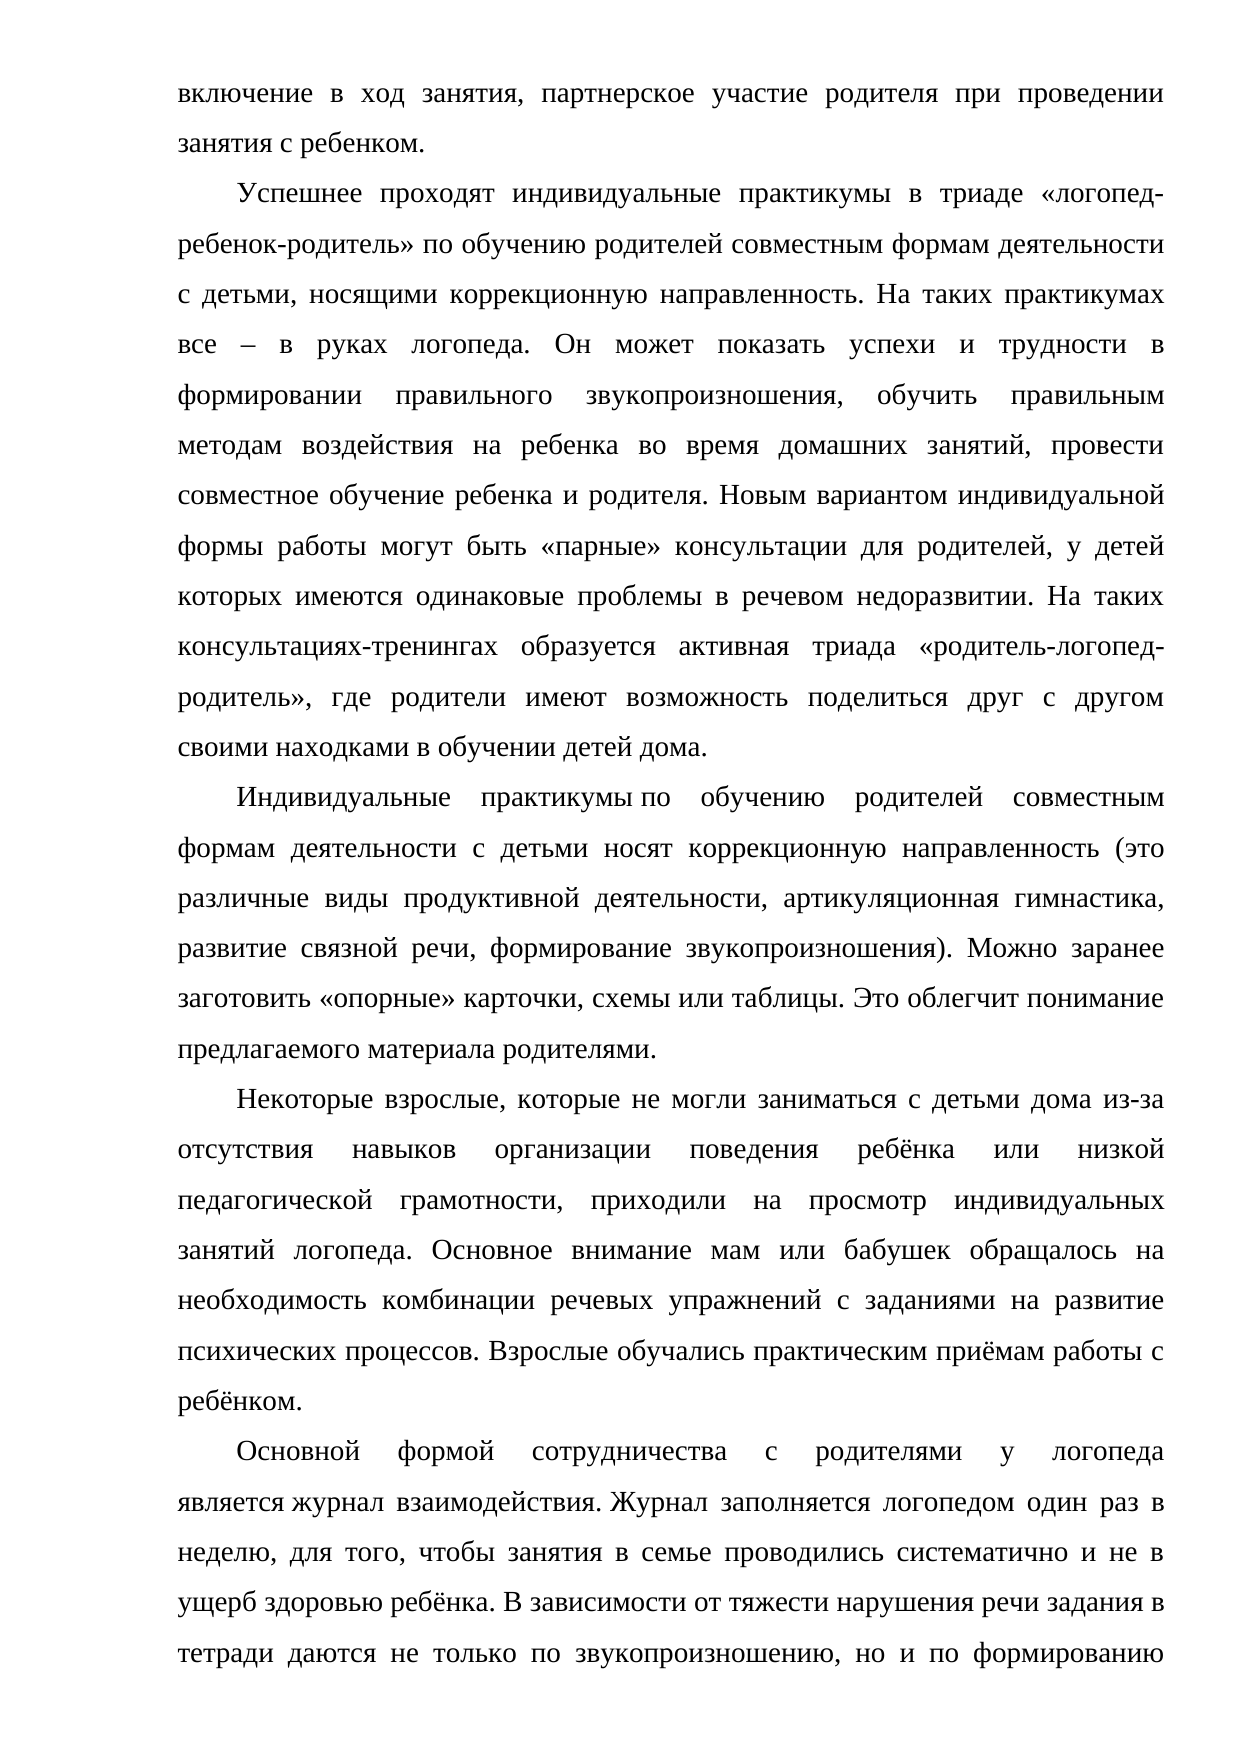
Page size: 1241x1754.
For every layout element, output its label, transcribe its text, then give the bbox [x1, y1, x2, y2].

text Индивидуальные практикумы по обучению родителей совместным формам деятельности с детьми носят коррекционную направленность (это различные виды продуктивной деятельности, артикуляционная гимнастика, развитие связной речи, формирование звукопроизношения). Можно заранее заготовить «опорные» карточки, схемы или таблицы. Это облегчит понимание предлагаемого материала родителями. [177, 779, 1165, 1064]
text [177, 75, 1165, 159]
text Успешнее проходят индивидуальные практикумы в триаде «логопед-ребенок-родитель» по обучению родителей совместным формам деятельности с детьми, носящими коррекционную направленность. На таких практикумах все – в руках логопеда. Он может показать успехи и трудности в формировании правильного звукопроизношения, обучить правильным методам воздействия на ребенка во время домашних занятий, провести совместное обучение ребенка и родителя. Новым вариантом индивидуальной формы работы могут быть «парные» консультации для родителей, у детей которых имеются одинаковые проблемы в речевом недоразвитии. На таких консультациях-тренингах образуется активная триада «родитель-логопед-родитель», где родители имеют возможность поделиться друг с другом своими находками в обучении детей дома. [177, 176, 1165, 763]
text Некоторые взрослые, которые не могли заниматься с детьми дома из-за отсутствия навыков организации поведения ребёнка или низкой педагогической грамотности, приходили на просмотр индивидуальных занятий логопеда. Основное внимание мам или бабушек обращалось на необходимость комбинации речевых упражнений с заданиями на развитие психических процессов. Взрослые обучались практическим приёмам работы с ребёнком. [177, 1081, 1165, 1417]
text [177, 1433, 1165, 1668]
